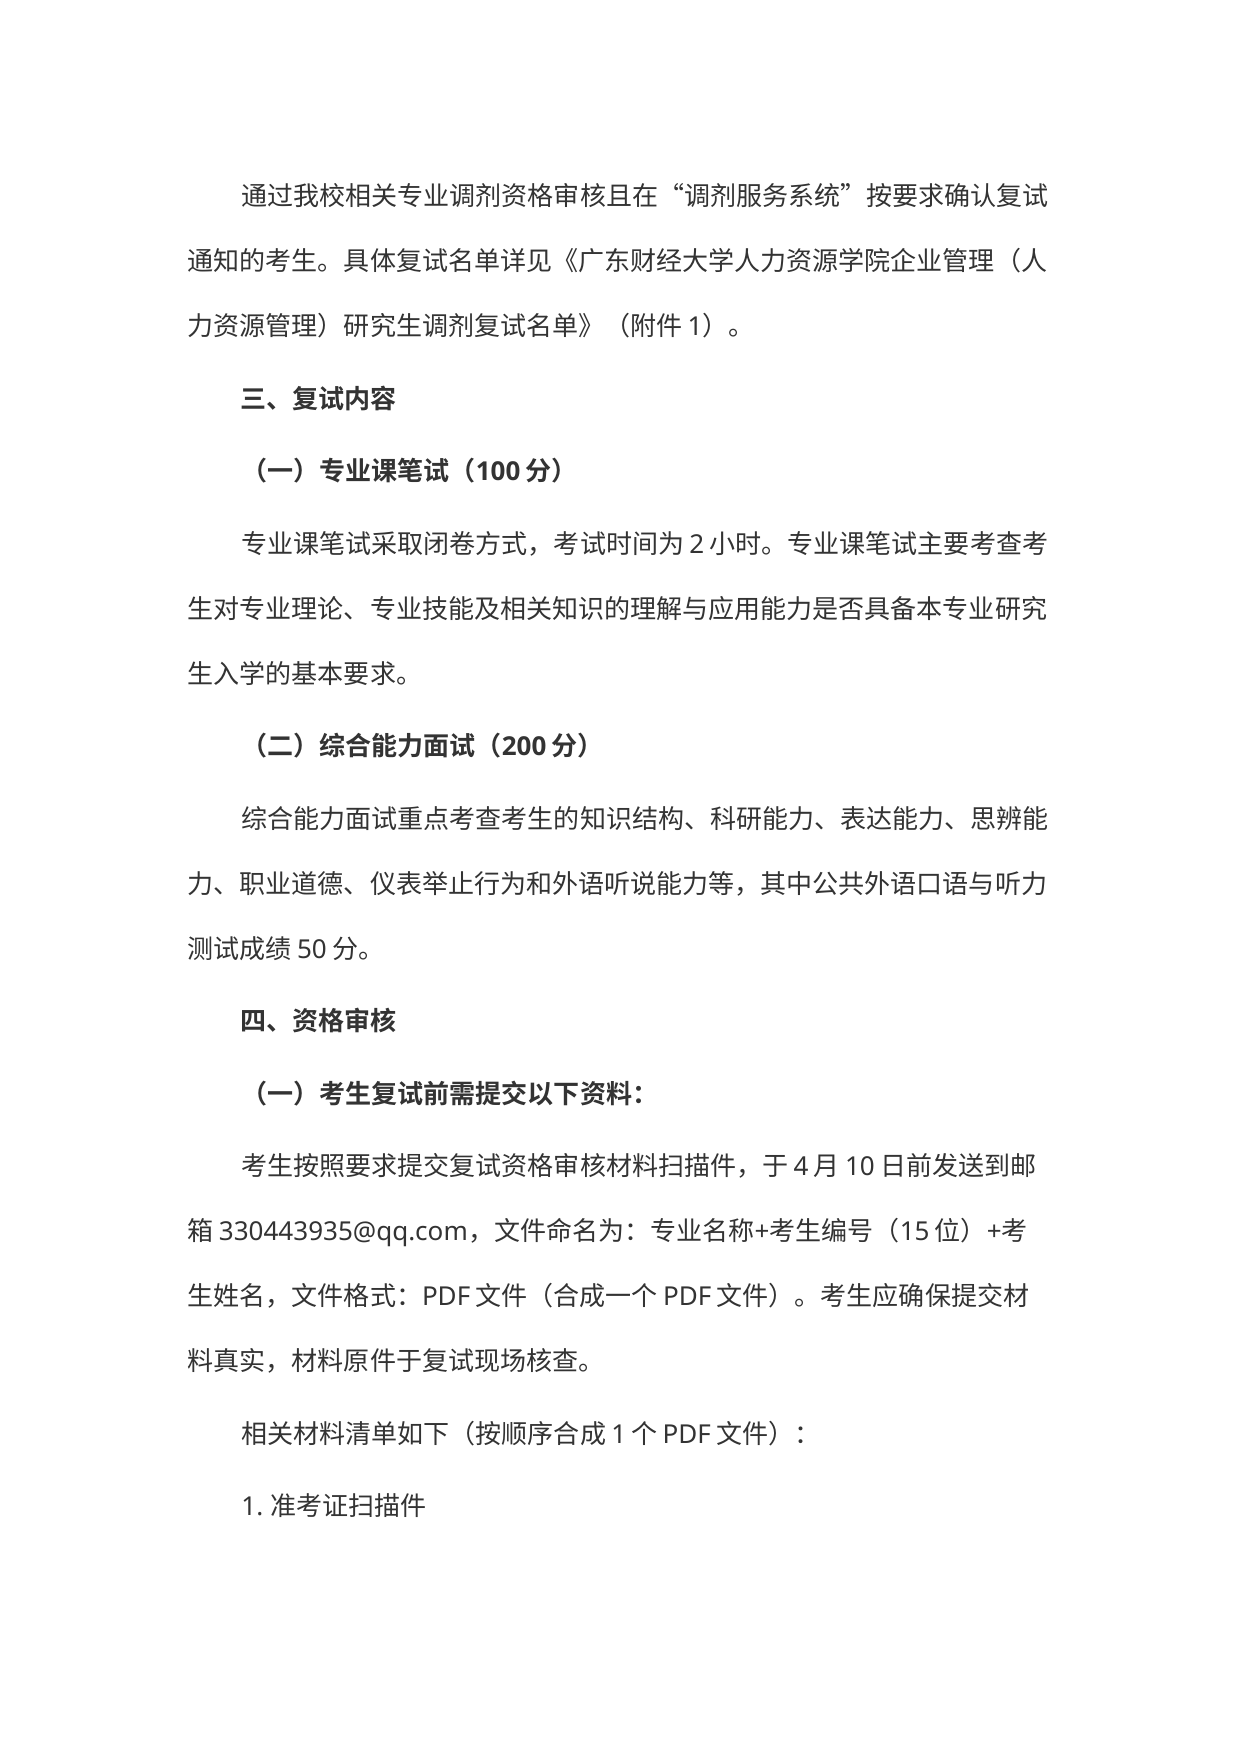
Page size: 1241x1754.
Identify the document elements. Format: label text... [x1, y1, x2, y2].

text （一）专业课笔试（100分） [241, 437, 1053, 502]
text 通过我校相关专业调剂资格审核且在“调剂服务系统”按要求确认复试通知的考生。具体复试名单详见《广东财经大学人力资源学院企业管理（人力资源管理）研究生调剂复试名单》（附件1）。 [187, 162, 1053, 357]
text （一）考生复试前需提交以下资料： [241, 1059, 1053, 1124]
text 1. 准考证扫描件 [241, 1472, 1053, 1537]
text 三、复试内容 [186, 364, 1053, 429]
text 相关材料清单如下（按顺序合成1个PDF文件）： [187, 1399, 1053, 1464]
text 专业课笔试采取闭卷方式，考试时间为2小时。专业课笔试主要考查考生对专业理论、专业技能及相关知识的理解与应用能力是否具备本专业研究生入学的基本要求。 [187, 509, 1053, 704]
text 四、资格审核 [186, 987, 1053, 1052]
text 综合能力面试重点考查考生的知识结构、科研能力、表达能力、思辨能力、职业道德、仪表举止行为和外语听说能力等，其中公共外语口语与听力测试成绩50分。 [187, 784, 1053, 979]
text 考生按照要求提交复试资格审核材料扫描件，于4月10日前发送到邮箱330443935@qq.com，文件命名为：专业名称+考生编号（15位）+考生姓名，文件格式：PDF文件（合成一个PDF文件）。考生应确保提交材料真实，材料原件于复试现场核查。 [187, 1132, 1053, 1392]
text （二）综合能力面试（200分） [241, 712, 1053, 777]
